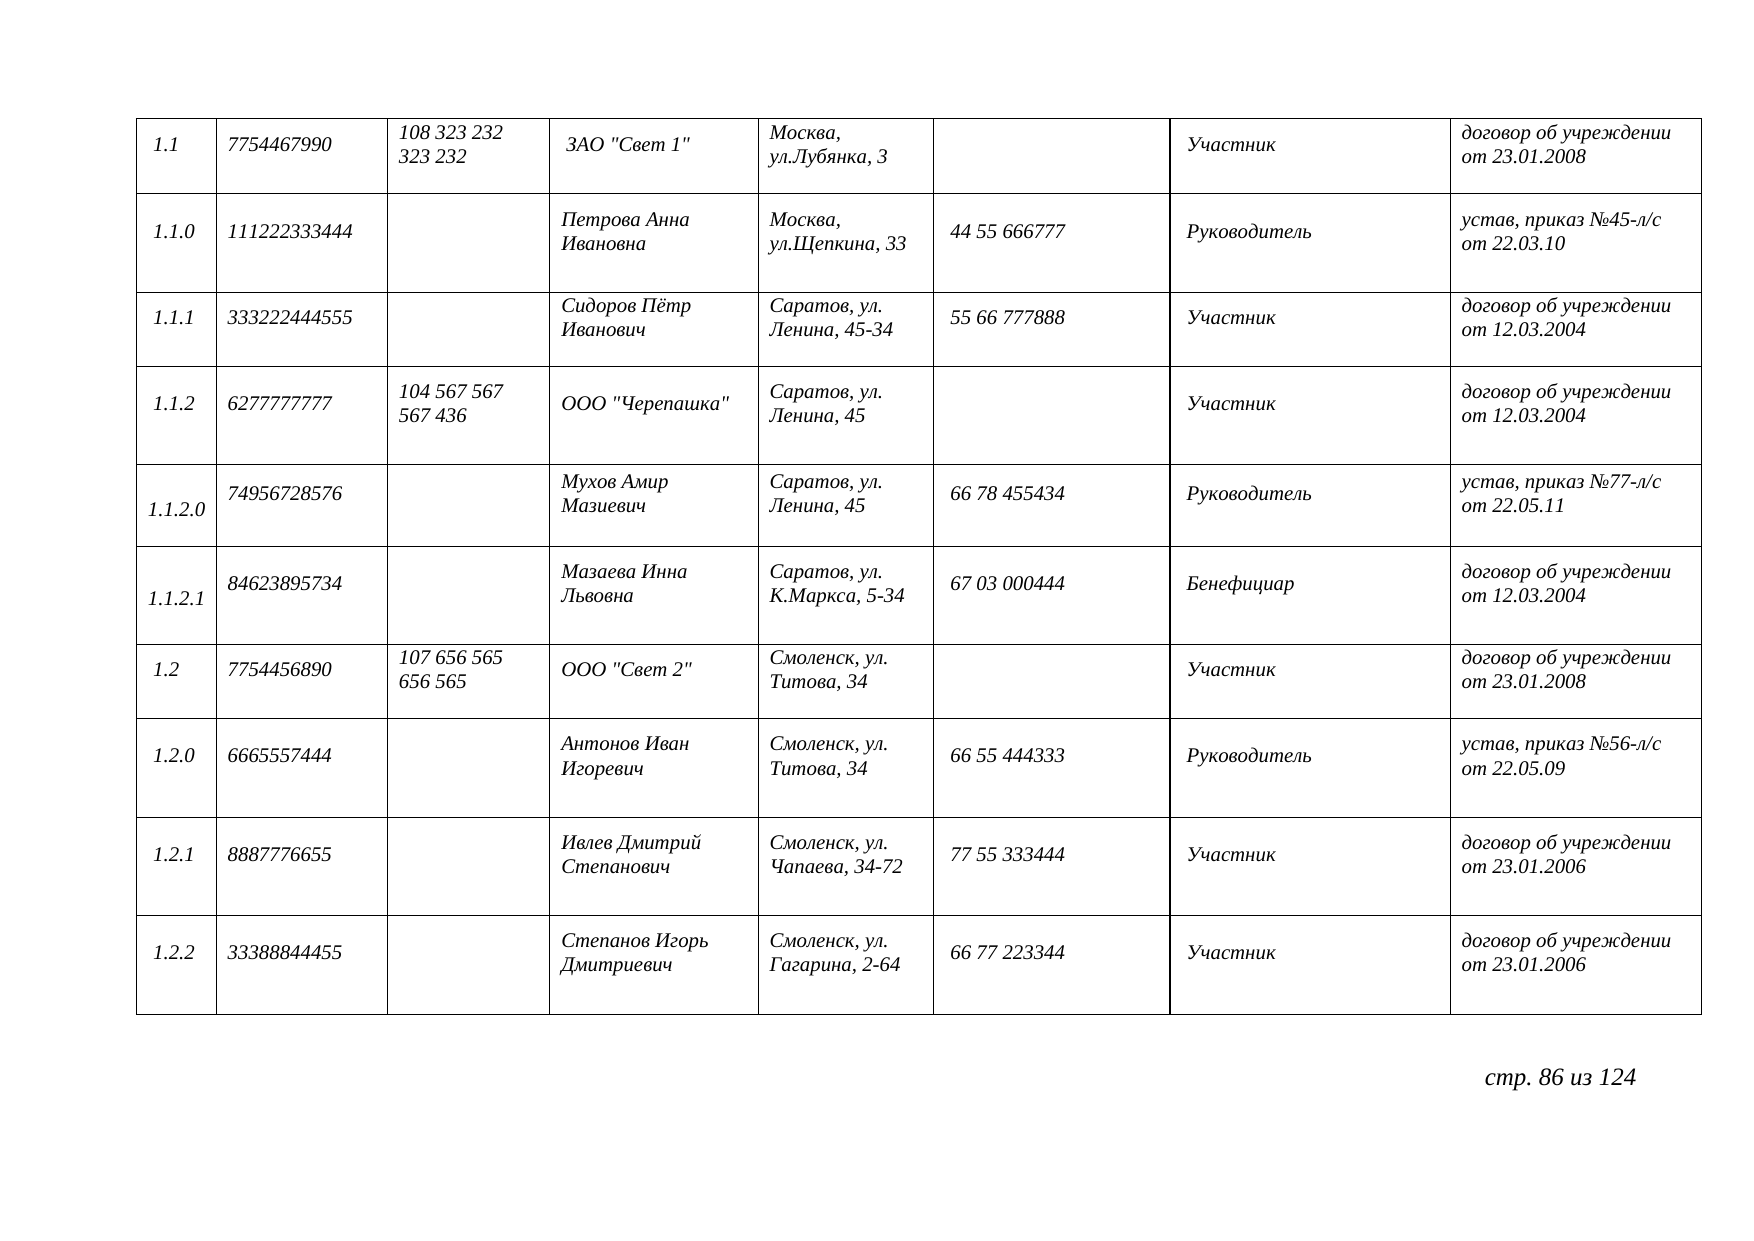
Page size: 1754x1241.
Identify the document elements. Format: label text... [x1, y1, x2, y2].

table_cell 7754467990 [217, 119, 387, 193]
table_cell [388, 293, 549, 366]
table_cell 67 03 000444 [934, 547, 1169, 644]
table_cell Саратов, ул. Ленина, 45-34 [759, 293, 933, 366]
table_cell Степанов Игорь Дмитриевич [550, 916, 758, 1013]
table_cell [388, 818, 549, 915]
table_cell Руководитель [1171, 465, 1450, 546]
table_cell Москва, ул.Щепкина, 33 [759, 194, 933, 292]
table_cell [388, 916, 549, 1013]
table_cell 111222333444 [217, 194, 387, 292]
table_cell 108 323 232 323 232 [388, 119, 549, 193]
table_cell договор об учреждении от 23.01.2008 [1451, 645, 1701, 718]
table_cell Руководитель [1171, 719, 1450, 817]
table_cell ЗАО "Свет 1" [550, 119, 758, 193]
table_cell Руководитель [1171, 194, 1450, 292]
table_cell Саратов, ул. К.Маркса, 5-34 [759, 547, 933, 644]
table_cell договор об учреждении от 23.01.2008 [1451, 119, 1701, 193]
table_cell договор об учреждении от 23.01.2006 [1451, 916, 1701, 1013]
table_cell 66 77 223344 [934, 916, 1169, 1013]
table_cell 1.1.0 [137, 194, 216, 292]
table_cell Ивлев Дмитрий Степанович [550, 818, 758, 915]
table_cell 33388844455 [217, 916, 387, 1013]
table_cell [934, 367, 1169, 464]
table_cell [388, 547, 549, 644]
table_cell 7754456890 [217, 645, 387, 718]
table_cell ООО "Свет 2" [550, 645, 758, 718]
table_cell 77 55 333444 [934, 818, 1169, 915]
table_cell Участник [1171, 293, 1450, 366]
table_cell 1.1.2 [137, 367, 216, 464]
table_cell 107 656 565 656 565 [388, 645, 549, 718]
table_cell 6277777777 [217, 367, 387, 464]
table_cell 66 55 444333 [934, 719, 1169, 817]
table_cell Саратов, ул. Ленина, 45 [759, 367, 933, 464]
table_cell Участник [1171, 119, 1450, 193]
table_cell Мазаева Инна Львовна [550, 547, 758, 644]
table_cell 84623895734 [217, 547, 387, 644]
table_cell договор об учреждении от 12.03.2004 [1451, 367, 1701, 464]
table_cell [388, 465, 549, 546]
table_cell договор об учреждении от 23.01.2006 [1451, 818, 1701, 915]
table_cell 1.2.0 [137, 719, 216, 817]
table_cell 6665557444 [217, 719, 387, 817]
table_cell 66 78 455434 [934, 465, 1169, 546]
table_cell [388, 194, 549, 292]
table_cell Участник [1171, 916, 1450, 1013]
table_cell 1.2 [137, 645, 216, 718]
table_cell 74956728576 [217, 465, 387, 546]
table_cell Антонов Иван Игоревич [550, 719, 758, 817]
table_cell Смоленск, ул. Титова, 34 [759, 645, 933, 718]
table_cell 104 567 567 567 436 [388, 367, 549, 464]
table_cell Участник [1171, 818, 1450, 915]
table_cell устав, приказ №45-л/с от 22.03.10 [1451, 194, 1701, 292]
table_cell Мухов Амир Мазиевич [550, 465, 758, 546]
table_cell 55 66 777888 [934, 293, 1169, 366]
table_cell Сидоров Пётр Иванович [550, 293, 758, 366]
table_cell [934, 645, 1169, 718]
table_cell 1.2.1 [137, 818, 216, 915]
table_cell 1.1.1 [137, 293, 216, 366]
table_cell Москва, ул.Лубянка, 3 [759, 119, 933, 193]
table_cell Смоленск, ул. Чапаева, 34-72 [759, 818, 933, 915]
table_cell [934, 119, 1169, 193]
table_cell Смоленск, ул. Титова, 34 [759, 719, 933, 817]
table_cell Участник [1171, 645, 1450, 718]
table_cell Бенефициар [1171, 547, 1450, 644]
table_cell ООО "Черепашка" [550, 367, 758, 464]
table_cell Саратов, ул. Ленина, 45 [759, 465, 933, 546]
table_cell устав, приказ №56-л/с от 22.05.09 [1451, 719, 1701, 817]
table_cell Участник [1171, 367, 1450, 464]
table_cell 1.1.2.0 [137, 465, 216, 546]
table_cell Смоленск, ул. Гагарина, 2-64 [759, 916, 933, 1013]
table_cell 333222444555 [217, 293, 387, 366]
table_cell Петрова Анна Ивановна [550, 194, 758, 292]
table_cell [388, 719, 549, 817]
table_cell 1.1.2.1 [137, 547, 216, 644]
table_cell 1.1 [137, 119, 216, 193]
table_cell устав, приказ №77-л/с от 22.05.11 [1451, 465, 1701, 546]
table_cell договор об учреждении от 12.03.2004 [1451, 547, 1701, 644]
table_cell 1.2.2 [137, 916, 216, 1013]
table_cell договор об учреждении от 12.03.2004 [1451, 293, 1701, 366]
table_cell 44 55 666777 [934, 194, 1169, 292]
table_cell 8887776655 [217, 818, 387, 915]
